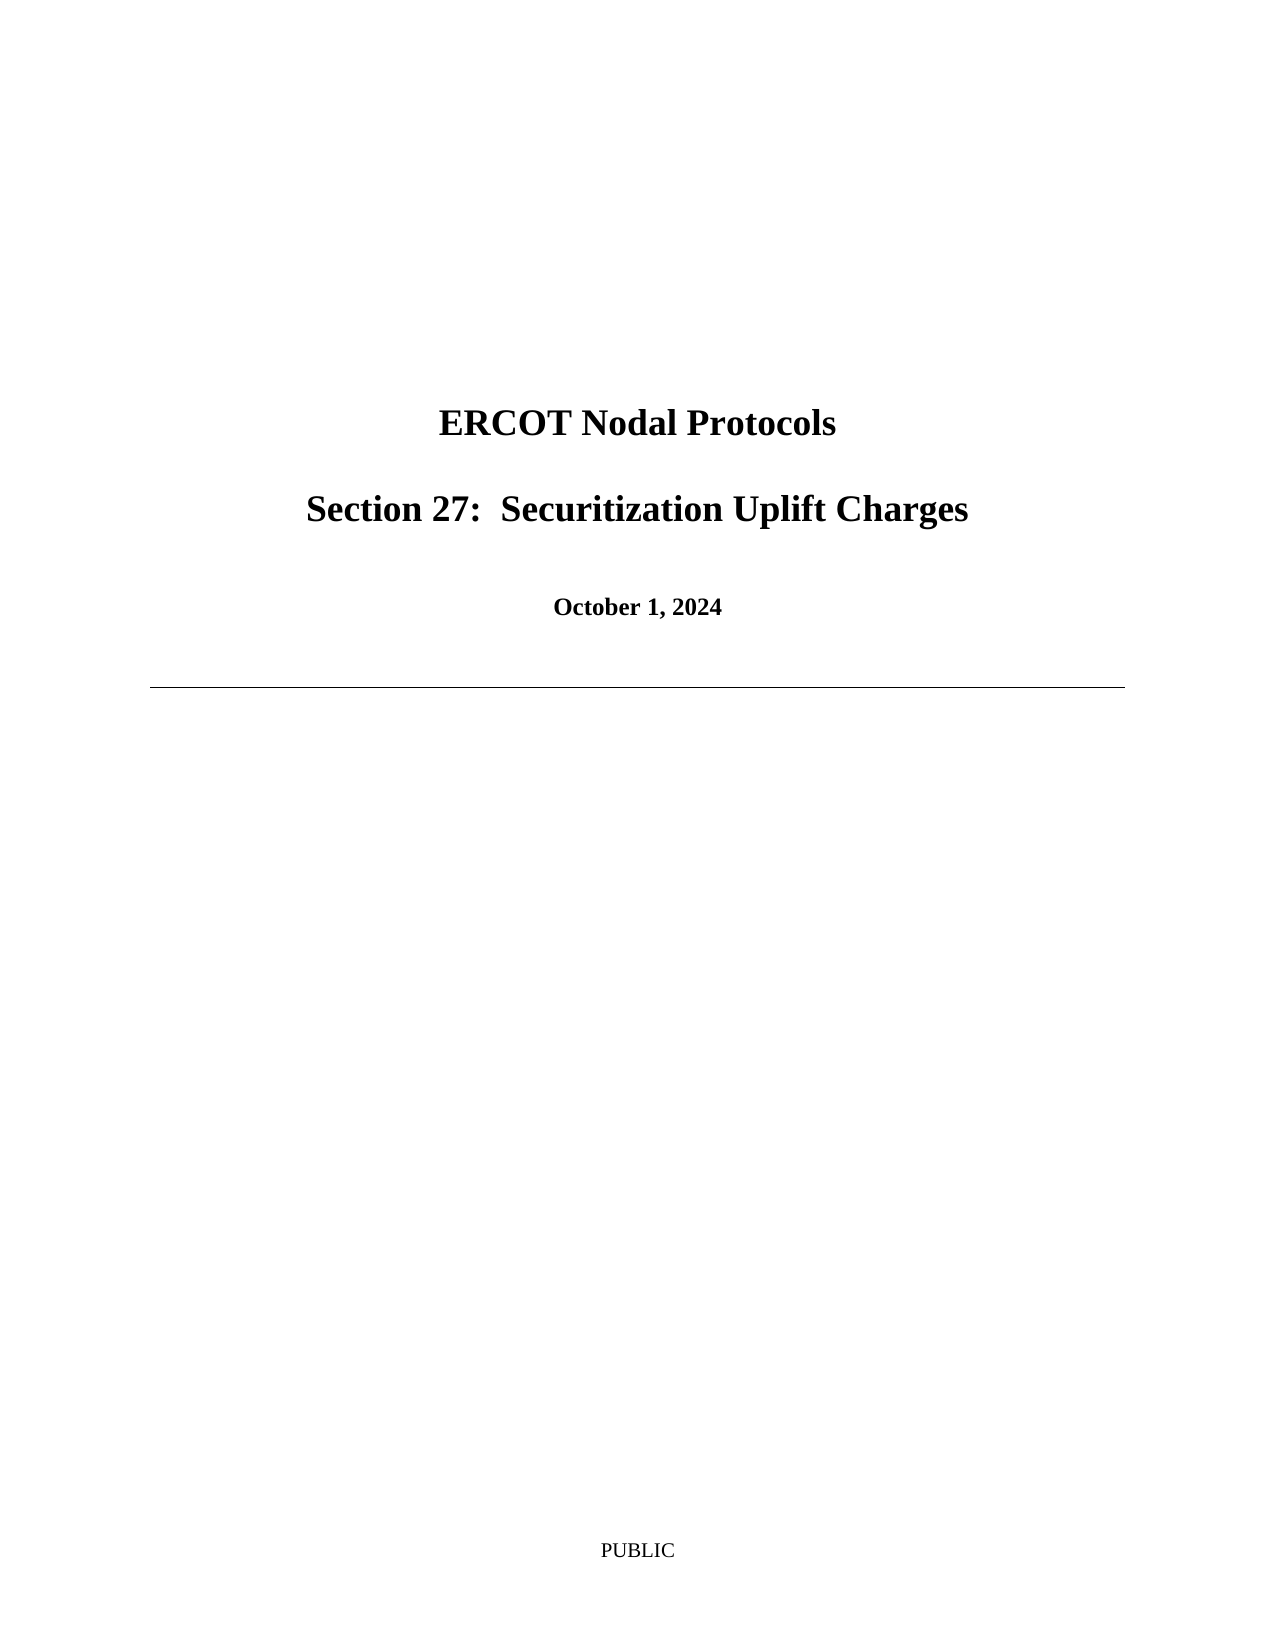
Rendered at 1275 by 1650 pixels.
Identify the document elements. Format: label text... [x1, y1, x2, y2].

text ERCOT Nodal Protocols [150, 400, 1125, 443]
text Section 27: Securitization Uplift Charges [150, 486, 1125, 529]
text October 1, 2024 [150, 592, 1125, 621]
